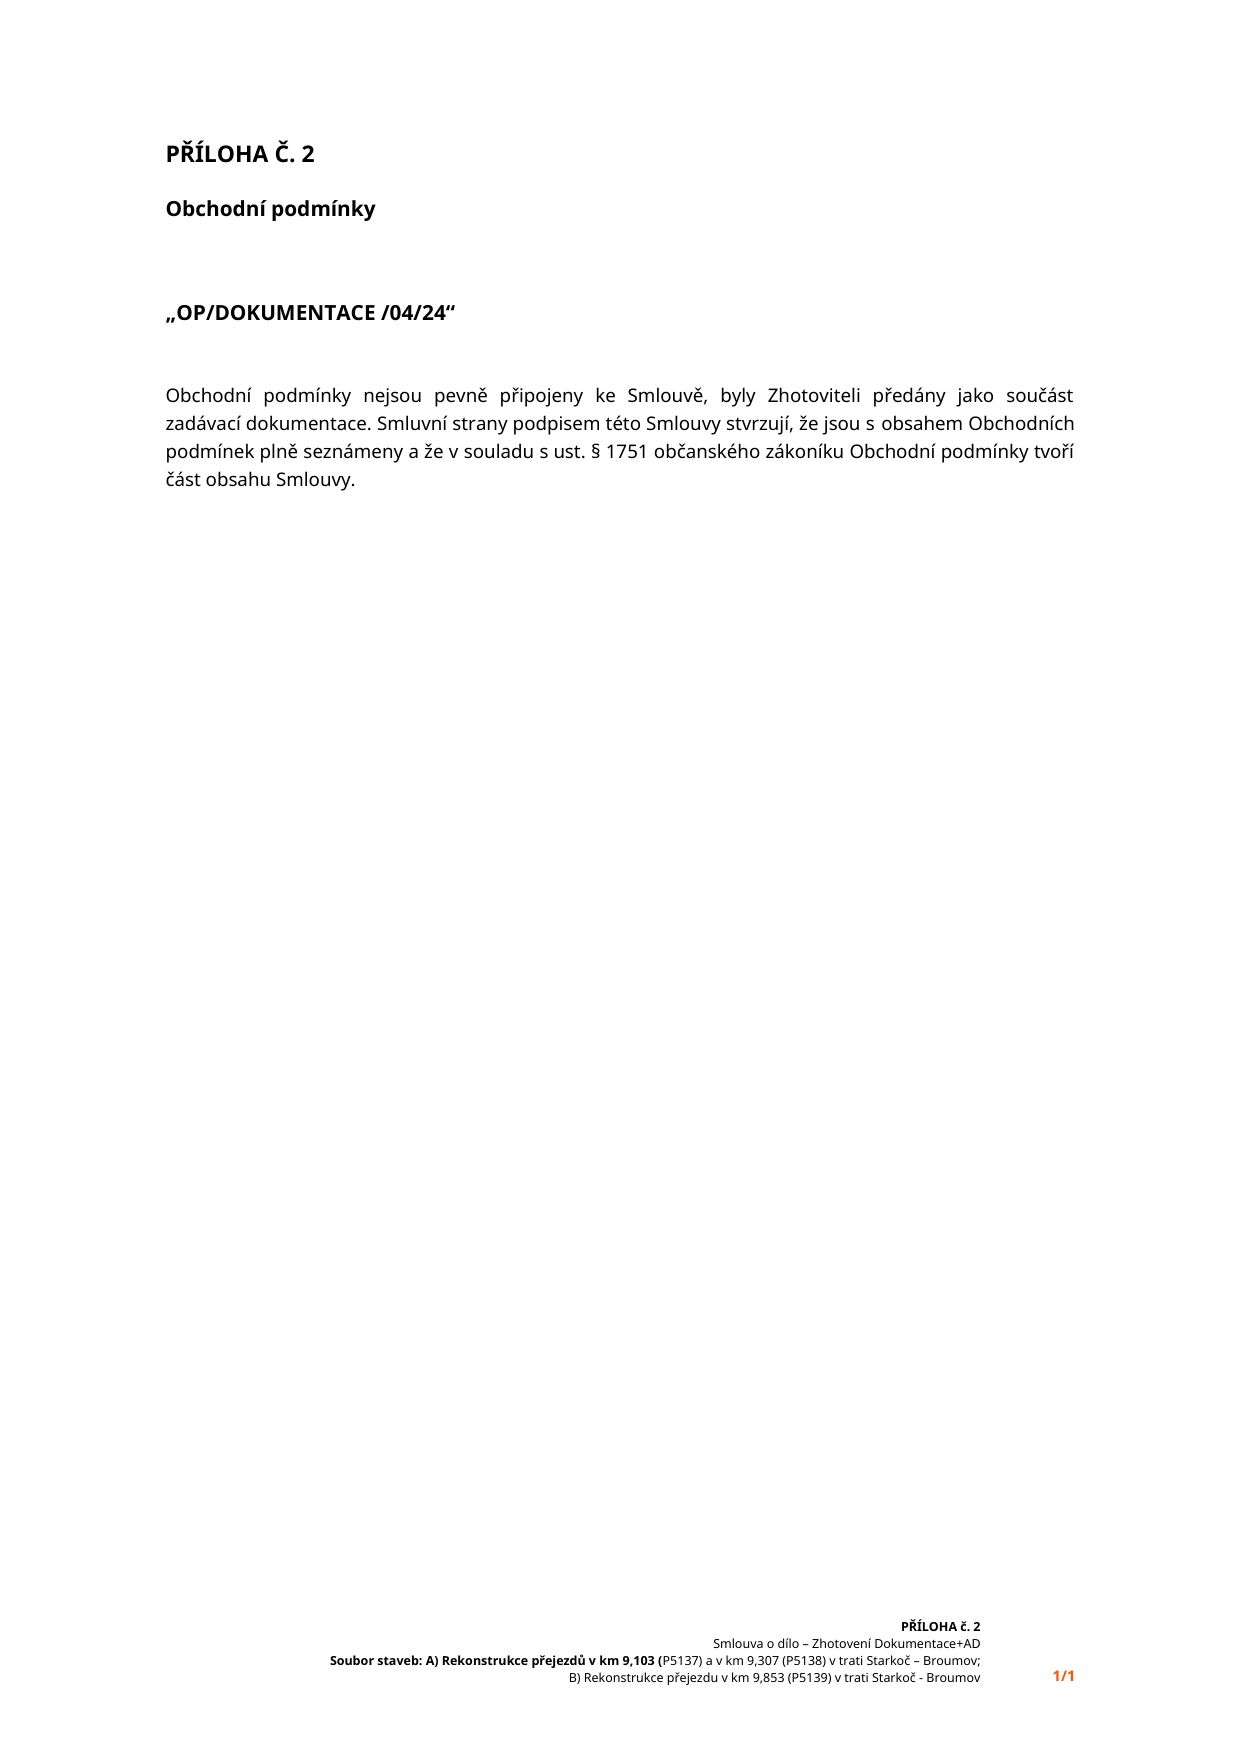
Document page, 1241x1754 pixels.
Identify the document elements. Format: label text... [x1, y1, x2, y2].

text Obchodní podmínky [165, 194, 1075, 222]
text „OP/DOKUMENTACE /04/24“ [165, 298, 1075, 326]
text Příloha č. 2 [165, 138, 1075, 170]
text Obchodní podmínky nejsou pevně připojeny ke Smlouvě, byly Zhotoviteli předány jako součást zadávací dokumentace. Smluvní strany podpisem této Smlouvy stvrzují, že jsou s obsahem Obchodních podmínek plně seznámeny a že v souladu s ust. § 1751 občanského zákoníku Obchodní podmínky tvoří část obsahu Smlouvy. [165, 382, 1075, 492]
